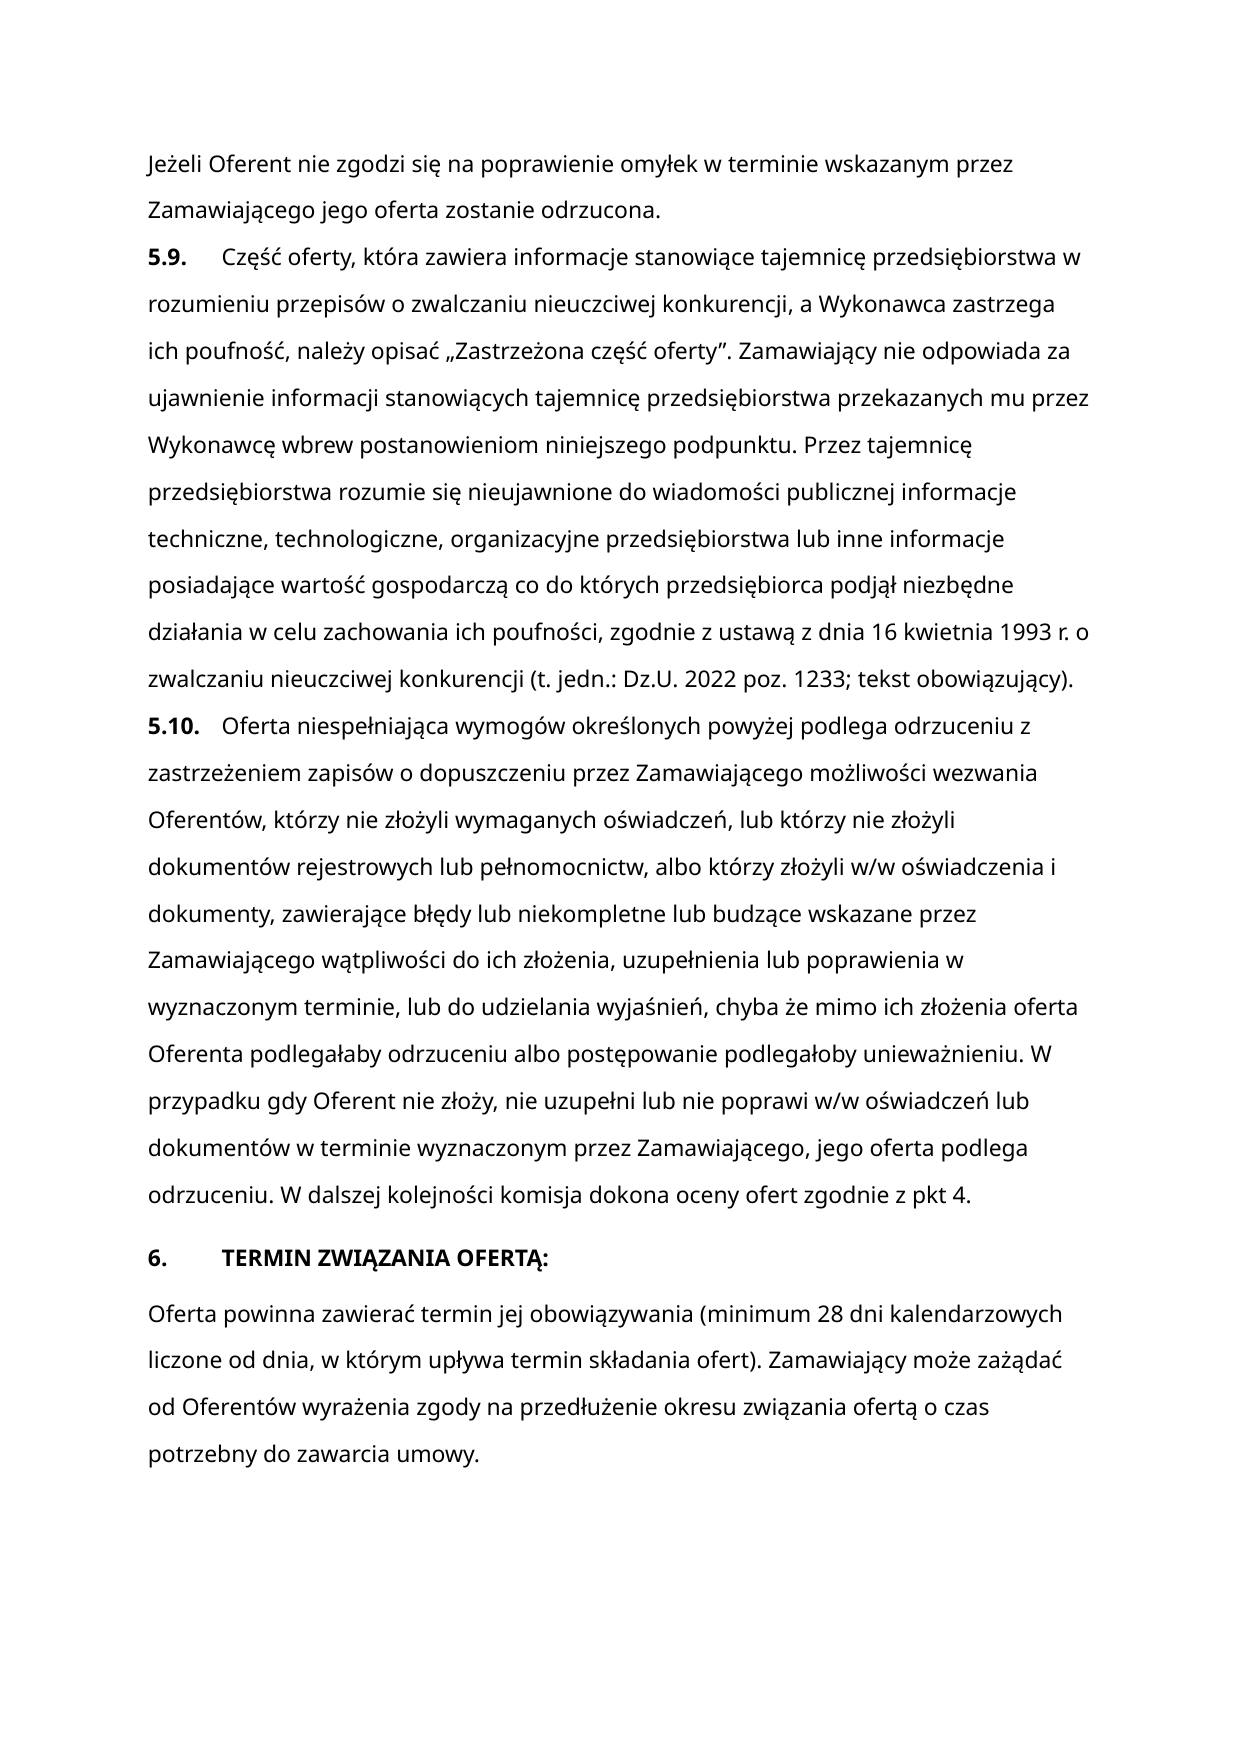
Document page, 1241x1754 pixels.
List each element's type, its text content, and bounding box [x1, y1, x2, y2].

list Oferta niespełniająca wymogów określonych powyżej podlega odrzuceniu z zastrzeżeniem zapisów o dopuszczeniu przez Zamawiającego możliwości wezwania Oferentów, którzy nie złożyli wymaganych oświadczeń, lub którzy nie złożyli dokumentów rejestrowych lub pełnomocnictw, albo którzy złożyli w/w oświadczenia i dokumenty, zawierające błędy lub niekompletne lub budzące wskazane przez Zamawiającego wątpliwości do ich złożenia, uzupełnienia lub poprawienia w wyznaczonym terminie, lub do udzielania wyjaśnień, chyba że mimo ich złożenia oferta Oferenta podlegałaby odrzuceniu albo postępowanie podlegałoby unieważnieniu. W przypadku gdy Oferent nie złoży, nie uzupełni lub nie poprawi w/w oświadczeń lub dokumentów w terminie wyznaczonym przez Zamawiającego, jego oferta podlega odrzuceniu. W dalszej kolejności komisja dokona oceny ofert zgodnie z pkt 4. [148, 710, 1093, 1210]
list Część oferty, która zawiera informacje stanowiące tajemnicę przedsiębiorstwa w rozumieniu przepisów o zwalczaniu nieuczciwej konkurencji, a Wykonawca zastrzega ich poufność, należy opisać „Zastrzeżona część oferty”. Zamawiający nie odpowiada za ujawnienie informacji stanowiących tajemnicę przedsiębiorstwa przekazanych mu przez Wykonawcę wbrew postanowieniom niniejszego podpunktu. Przez tajemnicę przedsiębiorstwa rozumie się nieujawnione do wiadomości publicznej informacje techniczne, technologiczne, organizacyjne przedsiębiorstwa lub inne informacje posiadające wartość gospodarczą co do których przedsiębiorca podjął niezbędne działania w celu zachowania ich poufności, zgodnie z ustawą z dnia 16 kwietnia 1993 r. o zwalczaniu nieuczciwej konkurencji (t. jedn.: Dz.U. 2022 poz. 1233; tekst obowiązujący). [148, 241, 1093, 694]
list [148, 148, 1093, 226]
subtitle TERMIN ZWIĄZANIA OFERTĄ: [148, 1242, 1093, 1274]
text Oferta powinna zawierać termin jej obowiązywania (minimum 28 dni kalendarzowych liczone od dnia, w którym upływa termin składania ofert). Zamawiający może zażądać od Oferentów wyrażenia zgody na przedłużenie okresu związania ofertą o czas potrzebny do zawarcia umowy. [148, 1298, 1093, 1469]
